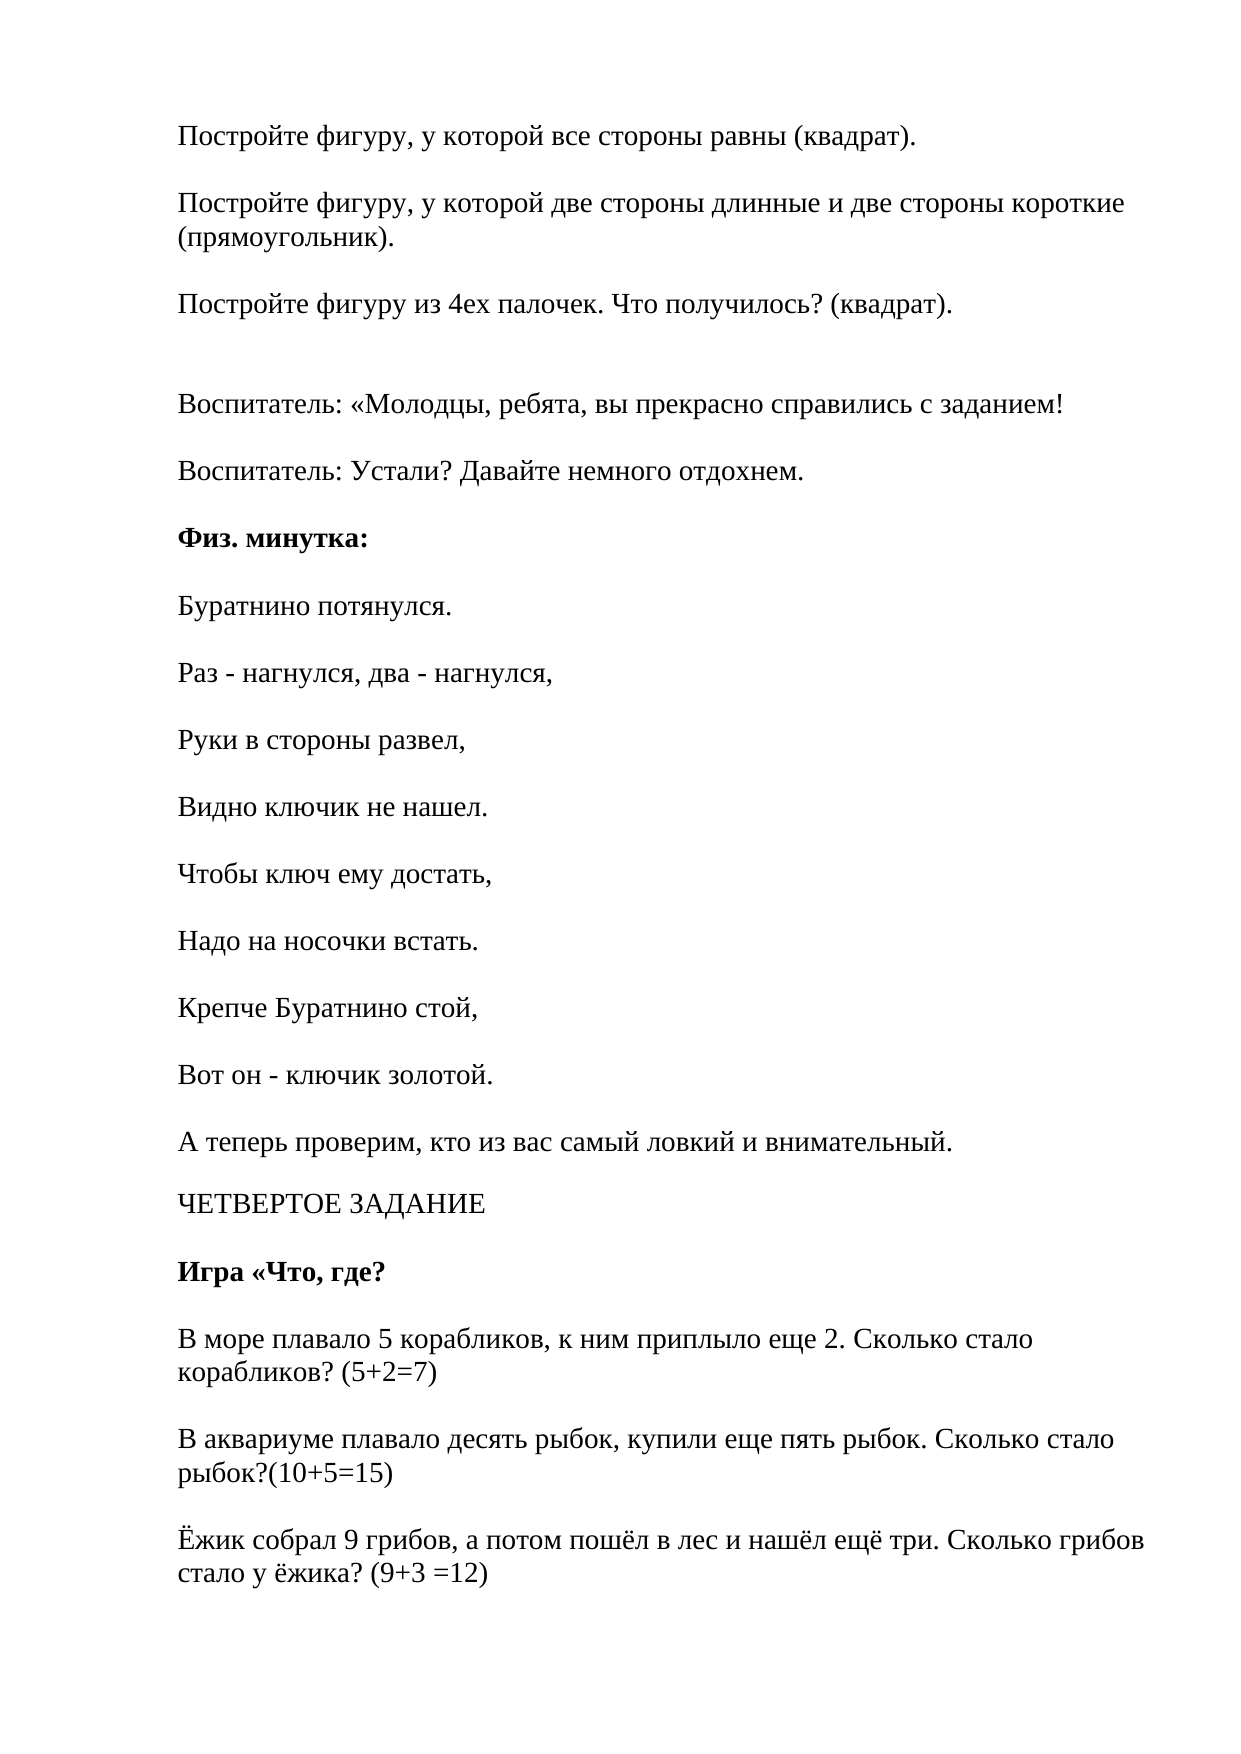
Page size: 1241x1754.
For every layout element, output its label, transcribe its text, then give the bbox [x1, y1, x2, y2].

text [177, 118, 1152, 1187]
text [177, 1220, 1152, 1623]
text ЧЕТВЕРТОЕ ЗАДАНИЕ [177, 1187, 1152, 1220]
